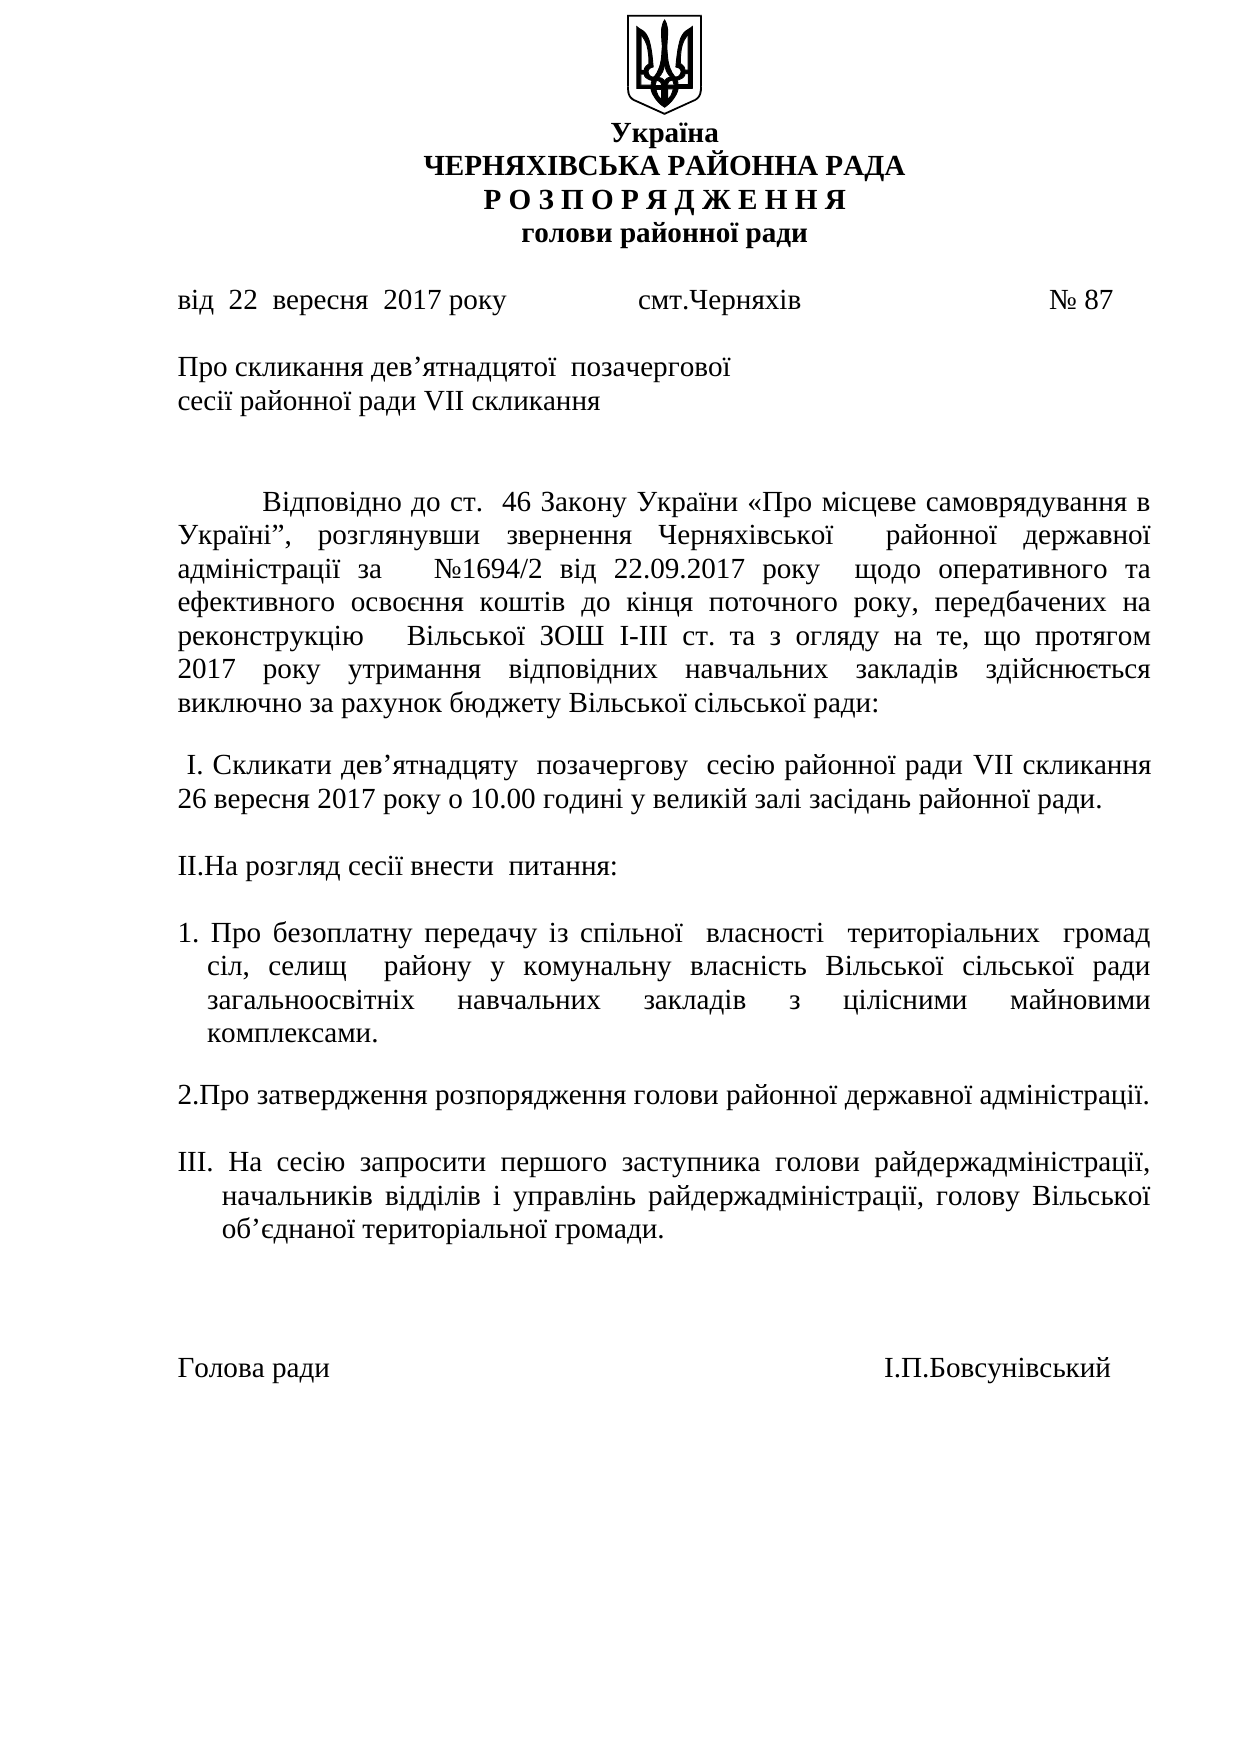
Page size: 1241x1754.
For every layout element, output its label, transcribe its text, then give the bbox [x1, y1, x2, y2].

text голови районної ради [177, 215, 1152, 249]
text Відповідно до ст. 46 Закону України «Про місцеве самоврядування в Україні”, розглянувши звернення Черняхівської районної державної адміністрації за №1694/2 від 22.09.2017 року щодо оперативного та ефективного освоєння коштів до кінця поточного року, передбачених на реконструкцію Вільської ЗОШ I-III ст. та з огляду на те, що протягом 2017 року утримання відповідних навчальних закладів здійснюється виключно за рахунок бюджету Вільської сільської ради: [177, 484, 1152, 718]
text Голова ради І.П.Бовсунівський [177, 1350, 1152, 1383]
text 1. Про безоплатну передачу із спільної власності територіальних громад сіл, селищ району у комунальну власність Вільської сільської ради загальноосвітніх навчальних закладів з цілісними майновими комплексами. [177, 915, 1152, 1049]
subtitle Україна [177, 115, 1152, 148]
text Про скликання дев’ятнадцятої позачергової [177, 349, 1152, 383]
text ІІI. На сесію запросити першого заступника голови райдержадміністрації, начальників відділів і управлінь райдержадміністрації, голову Вільської об’єднаної територіальної громади. [177, 1144, 1152, 1245]
text І. Cкликати дев’ятнадцяту позачергову сесію районної ради VII скликання 26 вересня 2017 року о 10.00 годині у великій залі засідань районної ради. [177, 747, 1152, 814]
text сесії районної ради VII скликання [177, 383, 1152, 417]
text II.На розгляд сесії внести питання: [177, 848, 1152, 881]
text від 22 вересня 2017 року смт.Черняхів № 87 [177, 282, 1152, 316]
text 2.Про затвердження розпорядження голови районної державної адміністрації. [177, 1077, 1152, 1111]
subtitle ЧЕРНЯХІВСЬКА РАЙОННА РАДА [177, 148, 1152, 182]
subtitle Р О З П О Р Я Д Ж Е Н Н Я [177, 182, 1152, 215]
